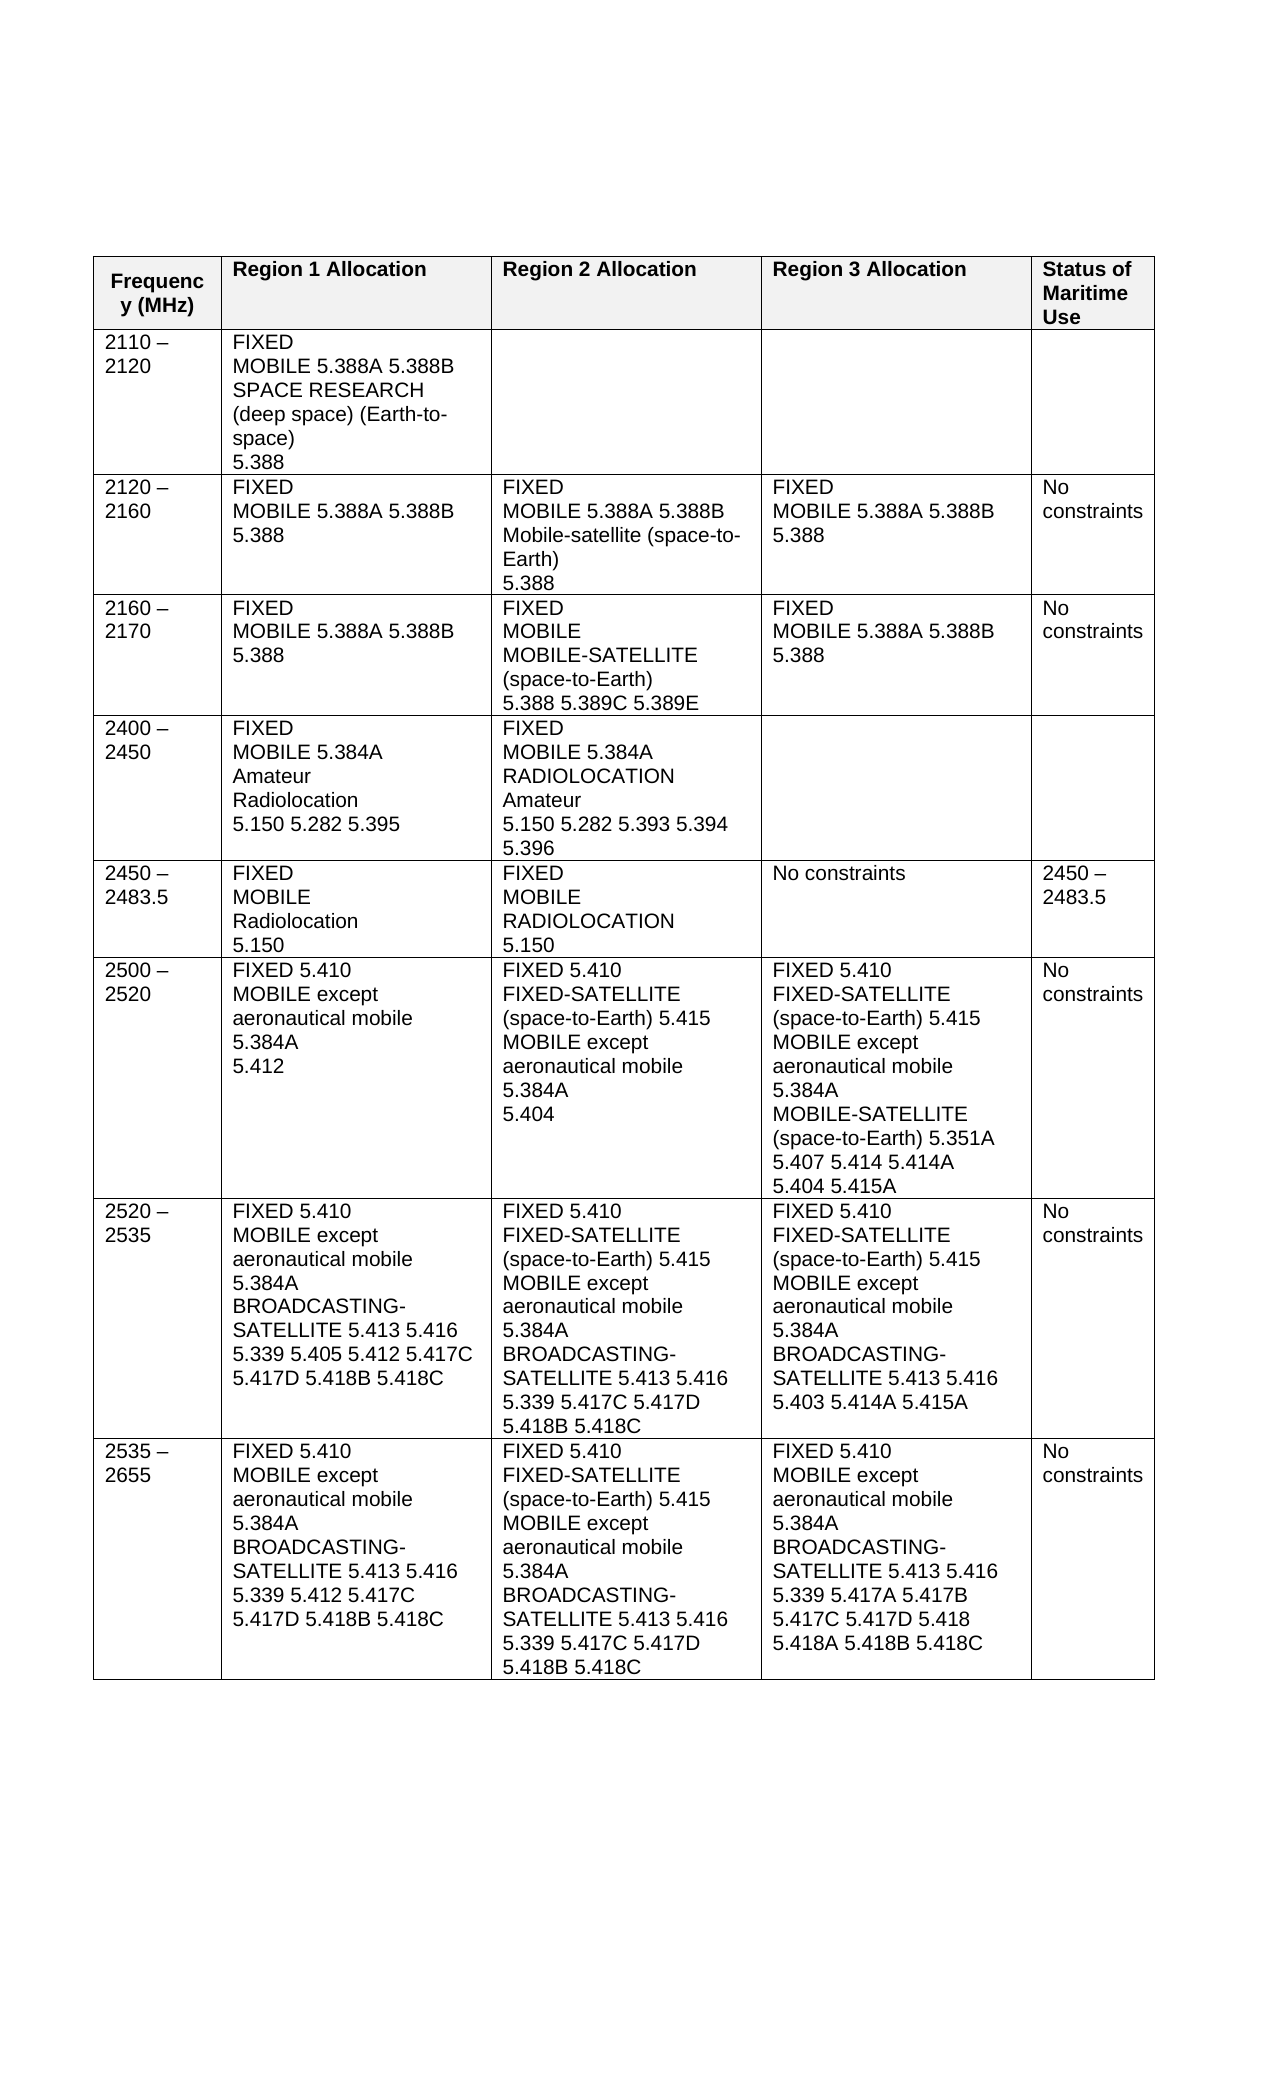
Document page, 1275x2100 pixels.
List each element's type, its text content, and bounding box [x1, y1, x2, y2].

table_cell 2500 – 2520 [94, 958, 221, 1197]
table_cell 2520 – 2535 [94, 1199, 221, 1438]
table_cell FIXED MOBILE 5.388A 5.388B Mobile-satellite (space-to-Earth) 5.388 [492, 475, 761, 594]
table_cell FIXED 5.410 MOBILE except aeronautical mobile 5.384A BROADCASTING-SATELLITE 5.413 5.416 5.339 5.412 5.417C 5.417D 5.418B 5.418C [222, 1439, 491, 1679]
table_cell FIXED MOBILE 5.384A Amateur Radiolocation 5.150 5.282 5.395 [222, 716, 491, 860]
table_header Frequency (MHz) [94, 257, 221, 329]
table_cell FIXED 5.410 FIXED-SATELLITE (space-to-Earth) 5.415 MOBILE except aeronautical mobile 5.384A BROADCASTING-SATELLITE 5.413 5.416 5.339 5.417C 5.417D 5.418B 5.418C [492, 1439, 761, 1679]
table_cell FIXED 5.410 FIXED-SATELLITE (space-to-Earth) 5.415 MOBILE except aeronautical mobile 5.384A BROADCASTING-SATELLITE 5.413 5.416 5.339 5.417C 5.417D 5.418B 5.418C [492, 1199, 761, 1438]
table_header Region 3 Allocation [762, 257, 1031, 329]
table_cell FIXED MOBILE RADIOLOCATION 5.150 [492, 861, 761, 957]
table_cell [492, 330, 761, 473]
table_cell [762, 330, 1031, 473]
table_cell 2400 – 2450 [94, 716, 221, 860]
table_cell [1032, 716, 1154, 860]
table_cell 2535 – 2655 [94, 1439, 221, 1679]
table_cell FIXED MOBILE 5.388A 5.388B 5.388 [762, 475, 1031, 594]
table_cell No constraints [762, 861, 1031, 957]
table_cell FIXED 5.410 MOBILE except aeronautical mobile 5.384A 5.412 [222, 958, 491, 1197]
table_header Status of Maritime Use [1032, 257, 1154, 329]
table_cell FIXED MOBILE MOBILE-SATELLITE (space-to-Earth) 5.388 5.389C 5.389E [492, 595, 761, 715]
table_cell FIXED 5.410 FIXED-SATELLITE (space-to-Earth) 5.415 MOBILE except aeronautical mobile 5.384A MOBILE-SATELLITE (space-to-Earth) 5.351A 5.407 5.414 5.414A 5.404 5.415A [762, 958, 1031, 1197]
table_cell No constraints [1032, 1439, 1154, 1679]
table_cell FIXED MOBILE 5.388A 5.388B SPACE RESEARCH (deep space) (Earth-to-space) 5.388 [222, 330, 491, 473]
table_cell 2450 – 2483.5 [1032, 861, 1154, 957]
table_cell FIXED 5.410 FIXED-SATELLITE (space-to-Earth) 5.415 MOBILE except aeronautical mobile 5.384A BROADCASTING-SATELLITE 5.413 5.416 5.403 5.414A 5.415A [762, 1199, 1031, 1438]
table_cell FIXED MOBILE Radiolocation 5.150 [222, 861, 491, 957]
table_cell FIXED 5.410 FIXED-SATELLITE (space-to-Earth) 5.415 MOBILE except aeronautical mobile 5.384A 5.404 [492, 958, 761, 1197]
table_cell [762, 716, 1031, 860]
table_header Region 2 Allocation [492, 257, 761, 329]
table_cell No constraints [1032, 475, 1154, 594]
table_cell 2120 – 2160 [94, 475, 221, 594]
table_cell FIXED 5.410 MOBILE except aeronautical mobile 5.384A BROADCASTING-SATELLITE 5.413 5.416 5.339 5.405 5.412 5.417C 5.417D 5.418B 5.418C [222, 1199, 491, 1438]
table_cell FIXED MOBILE 5.384A RADIOLOCATION Amateur 5.150 5.282 5.393 5.394 5.396 [492, 716, 761, 860]
table_cell No constraints [1032, 958, 1154, 1197]
table_cell FIXED MOBILE 5.388A 5.388B 5.388 [222, 475, 491, 594]
table_cell No constraints [1032, 1199, 1154, 1438]
table_cell 2110 – 2120 [94, 330, 221, 473]
table_cell FIXED 5.410 MOBILE except aeronautical mobile 5.384A BROADCASTING-SATELLITE 5.413 5.416 5.339 5.417A 5.417B 5.417C 5.417D 5.418 5.418A 5.418B 5.418C [762, 1439, 1031, 1679]
table_cell No constraints [1032, 595, 1154, 715]
table_cell [1032, 330, 1154, 473]
table_header Region 1 Allocation [222, 257, 491, 329]
table_cell FIXED MOBILE 5.388A 5.388B 5.388 [762, 595, 1031, 715]
table_cell 2160 – 2170 [94, 595, 221, 715]
table_cell FIXED MOBILE 5.388A 5.388B 5.388 [222, 595, 491, 715]
table_cell 2450 – 2483.5 [94, 861, 221, 957]
